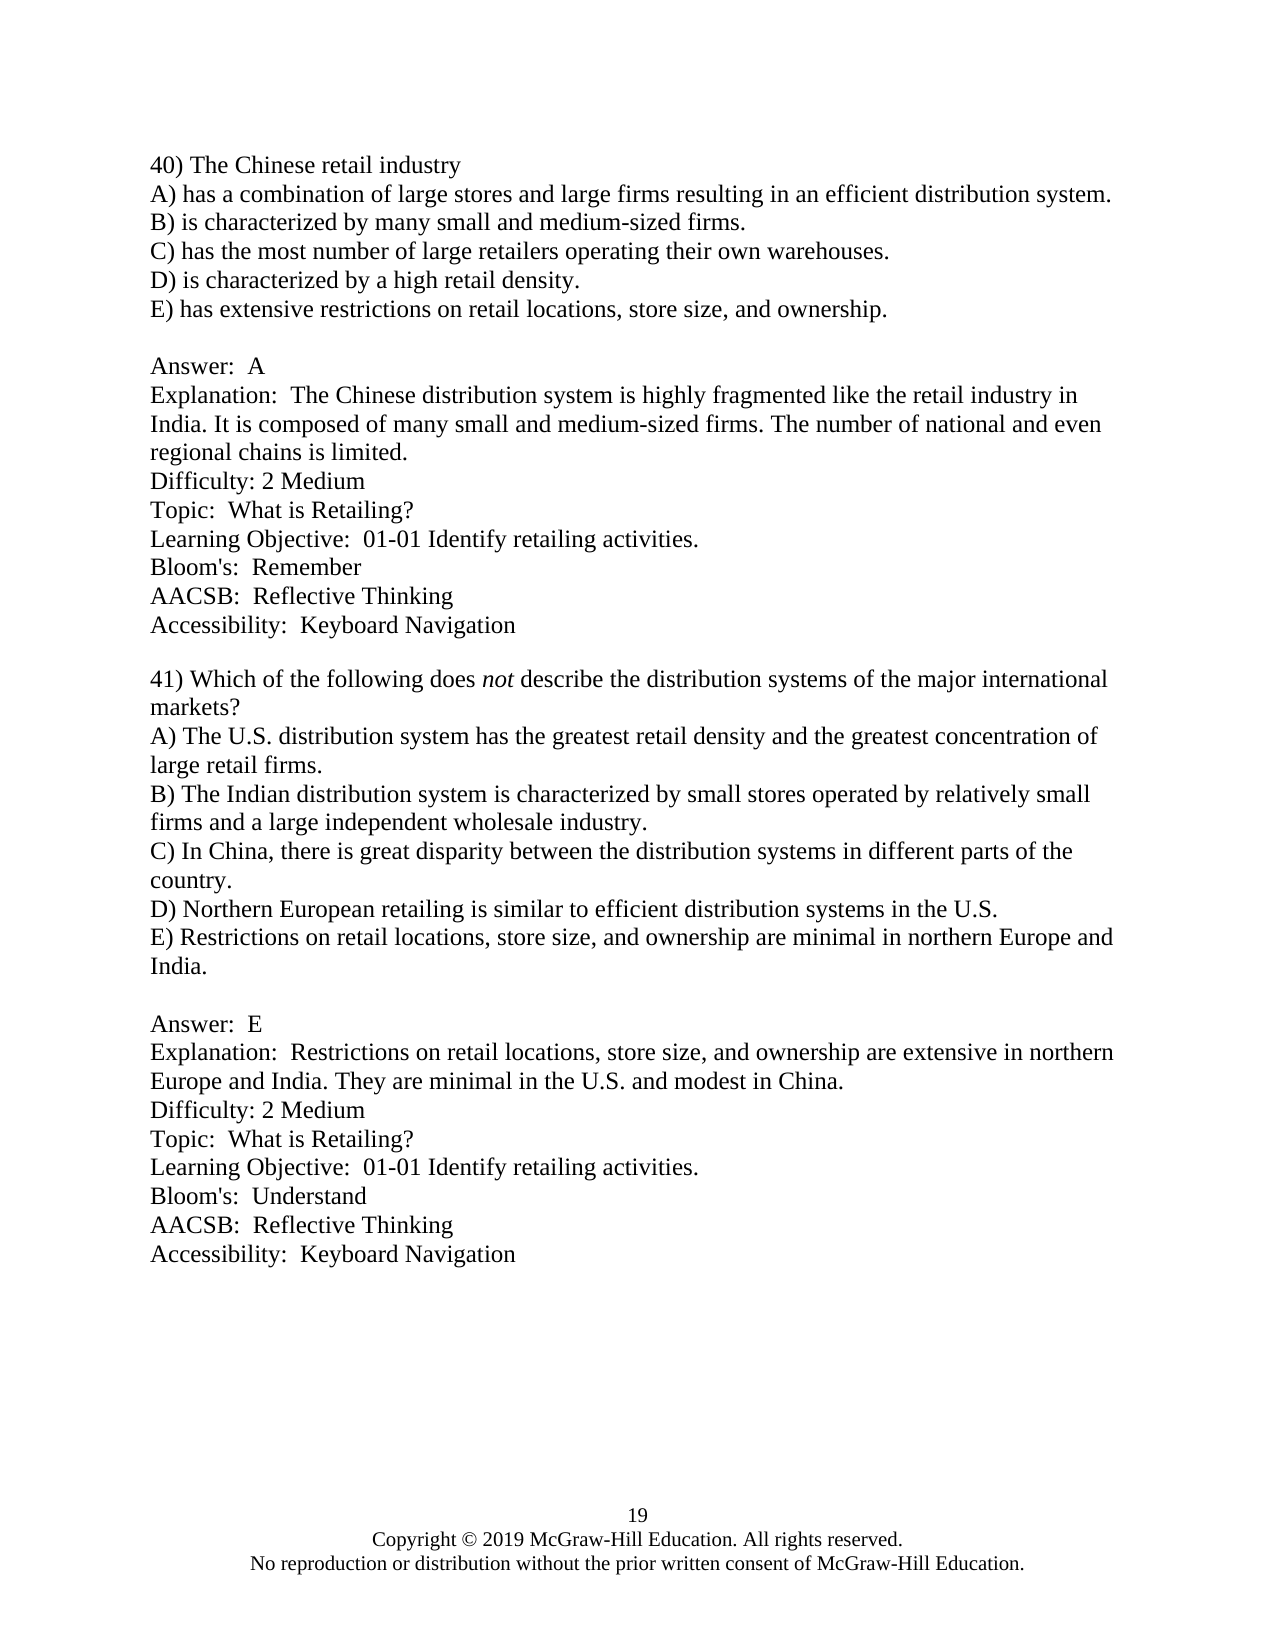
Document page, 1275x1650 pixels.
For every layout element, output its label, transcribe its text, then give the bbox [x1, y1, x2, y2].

text B) The Indian distribution system is characterized by small stores operated by relatively small firms and a large independent wholesale industry. [150, 779, 1125, 836]
text Topic: What is Retailing? [150, 495, 1125, 524]
text Topic: What is Retailing? [150, 1124, 1125, 1152]
text Bloom's: Understand [150, 1181, 1125, 1210]
text E) has extensive restrictions on retail locations, store size, and ownership. [150, 294, 1125, 322]
text Accessibility: Keyboard Navigation [150, 610, 1125, 639]
text D) is characterized by a high retail density. [150, 265, 1125, 294]
text Bloom's: Remember [150, 552, 1125, 581]
text A) The U.S. distribution system has the greatest retail density and the greatest concentration of large retail firms. [150, 721, 1125, 779]
text AACSB: Reflective Thinking [150, 1210, 1125, 1239]
text Answer: E [150, 1009, 1125, 1037]
text Answer: A [150, 351, 1125, 380]
text D) Northern European retailing is similar to efficient distribution systems in the U.S. [150, 894, 1125, 922]
text Learning Objective: 01-01 Identify retailing activities. [150, 1152, 1125, 1181]
text AACSB: Reflective Thinking [150, 581, 1125, 610]
text Learning Objective: 01-01 Identify retailing activities. [150, 524, 1125, 552]
text E) Restrictions on retail locations, store size, and ownership are minimal in northern Europe and India. [150, 922, 1125, 980]
text Accessibility: Keyboard Navigation [150, 1239, 1125, 1267]
text Explanation: The Chinese distribution system is highly fragmented like the retail industry in India. It is composed of many small and medium-sized firms. The number of national and even regional chains is limited. [150, 380, 1125, 466]
text 41) Which of the following does not describe the distribution systems of the major international markets? [150, 664, 1125, 721]
text B) is characterized by many small and medium-sized firms. [150, 207, 1125, 236]
text Explanation: Restrictions on retail locations, store size, and ownership are extensive in northern Europe and India. They are minimal in the U.S. and modest in China. [150, 1037, 1125, 1095]
text 40) The Chinese retail industry [150, 150, 1125, 179]
text Difficulty: 2 Medium [150, 466, 1125, 495]
text C) has the most number of large retailers operating their own warehouses. [150, 236, 1125, 265]
text Difficulty: 2 Medium [150, 1095, 1125, 1124]
text C) In China, there is great disparity between the distribution systems in different parts of the country. [150, 836, 1125, 894]
text A) has a combination of large stores and large firms resulting in an efficient distribution system. [150, 179, 1125, 207]
